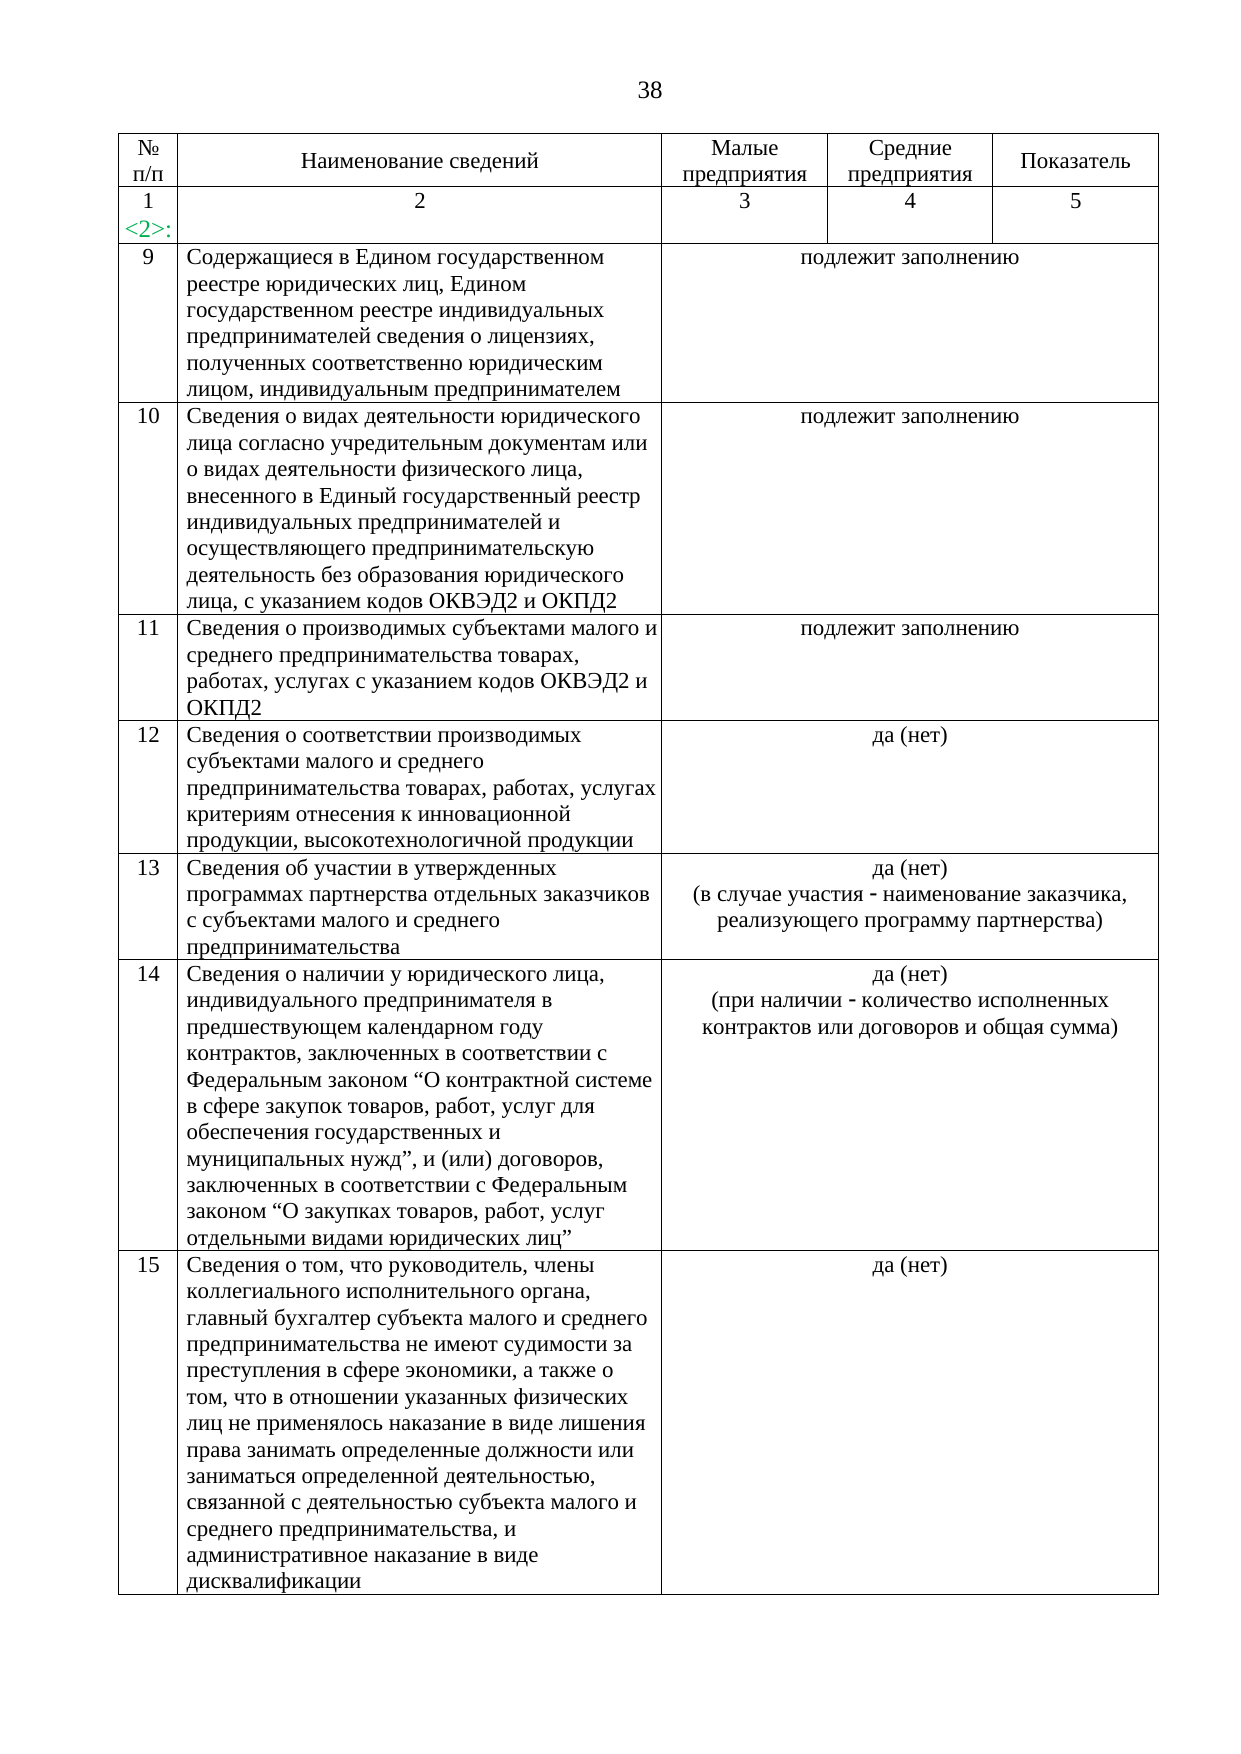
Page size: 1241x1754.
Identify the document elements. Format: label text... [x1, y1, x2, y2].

table_header Средние предприятия [828, 134, 992, 186]
table_cell Сведения о том, что руководитель, члены коллегиального исполнительного органа, главный бухгалтер субъекта малого и среднего предпринимательства не имеют судимости за преступления в сфере экономики, а также о том, что в отношении указанных физических лиц не применялось наказание в виде лишения права занимать определенные должности или заниматься определенной деятельностью, связанной с деятельностью субъекта малого и среднего предпринимательства, и административное наказание в виде дисквалификации [178, 1251, 661, 1594]
table_cell 15 [119, 1251, 177, 1594]
table_cell да (нет) [662, 1251, 1158, 1594]
table_header Наименование сведений [178, 134, 661, 186]
table_cell да (нет) [662, 721, 1158, 853]
table_cell Сведения о производимых субъектами малого и среднего предпринимательства товарах, работах, услугах с указанием кодов ОКВЭД2 и ОКПД2 [178, 615, 661, 720]
table_cell подлежит заполнению [662, 615, 1158, 720]
table_header № п/п [119, 134, 177, 186]
table_cell 13 [119, 854, 177, 959]
table_cell 1 <2>: [119, 187, 177, 242]
table_cell 12 [119, 721, 177, 853]
table_cell 9 [119, 244, 177, 402]
table_cell да (нет) (в случае участия наименование заказчика, реализующего программу партнерства) [662, 854, 1158, 959]
table_cell 10 [119, 403, 177, 613]
table_cell 2 [178, 187, 661, 242]
table_cell Сведения о соответствии производимых субъектами малого и среднего предпринимательства товарах, работах, услугах критериям отнесения к инновационной продукции, высокотехнологичной продукции [178, 721, 661, 853]
table_cell 4 [828, 187, 992, 242]
table_cell подлежит заполнению [662, 244, 1158, 402]
table_header Малые предприятия [662, 134, 827, 186]
table_cell да (нет) (при наличии количество исполненных контрактов или договоров и общая сумма) [662, 960, 1158, 1250]
table_cell Сведения о видах деятельности юридического лица согласно учредительным документам или о видах деятельности физического лица, внесенного в Единый государственный реестр индивидуальных предпринимателей и осуществляющего предпринимательскую деятельность без образования юридического лица, с указанием кодов ОКВЭД2 и ОКПД2 [178, 403, 661, 613]
table_cell 14 [119, 960, 177, 1250]
table_cell 11 [119, 615, 177, 720]
table_cell Сведения о наличии у юридического лица, индивидуального предпринимателя в предшествующем календарном году контрактов, заключенных в соответствии с Федеральным законом “О контрактной системе в сфере закупок товаров, работ, услуг для обеспечения государственных и муниципальных нужд”, и (или) договоров, заключенных в соответствии с Федеральным законом “О закупках товаров, работ, услуг отдельными видами юридических лиц” [178, 960, 661, 1250]
table_cell 5 [993, 187, 1158, 242]
table_cell Содержащиеся в Едином государственном реестре юридических лиц, Едином государственном реестре индивидуальных предпринимателей сведения о лицензиях, полученных соответственно юридическим лицом, индивидуальным предпринимателем [178, 244, 661, 402]
table_cell 3 [662, 187, 827, 242]
table_header Показатель [993, 134, 1158, 186]
table_cell подлежит заполнению [662, 403, 1158, 613]
table_cell Сведения об участии в утвержденных программах партнерства отдельных заказчиков с субъектами малого и среднего предпринимательства [178, 854, 661, 959]
